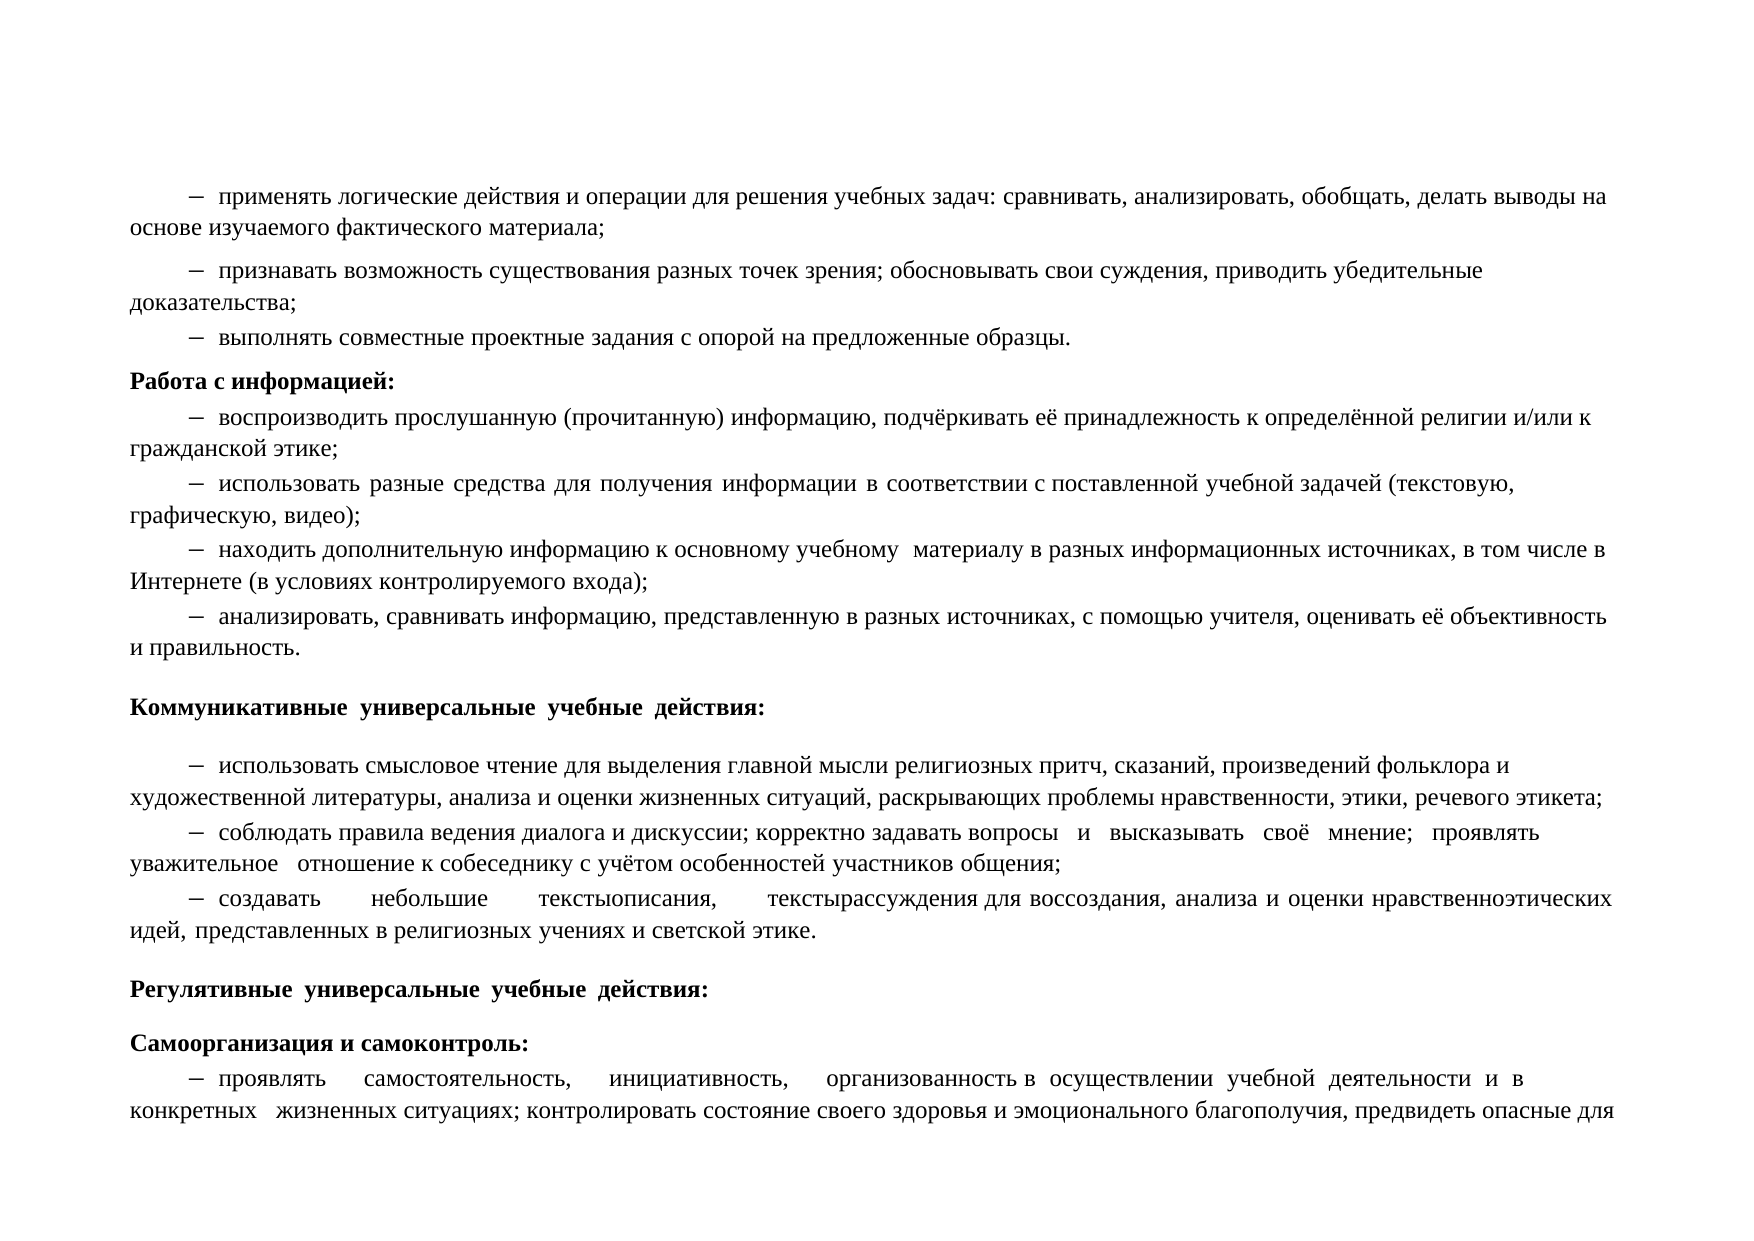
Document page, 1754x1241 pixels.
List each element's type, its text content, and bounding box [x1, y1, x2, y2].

text Регулятивные универсальные учебные действия: [129, 974, 1636, 1003]
text Работа с информацией: [129, 366, 1636, 394]
list анализировать, сравнивать информацию, представленную в разных источниках, с помощью учителя, оценивать её объективность и правильность. [129, 597, 1622, 661]
list воспроизводить прослушанную (прочитанную) информацию, подчёркивать её принадлежность к определённой религии и/или к гражданской этике; [129, 398, 1621, 462]
list выполнять совместные проектные задания с опорой на предложенные образцы. [129, 318, 1622, 352]
text Самоорганизация и самоконтроль: [129, 1028, 1636, 1057]
text Коммуникативные универсальные учебные действия: [129, 692, 1636, 721]
list применять логические действия и операции для решения учебных задач: сравнивать, анализировать, обобщать, делать выводы на основе изучаемого фактического материала; [129, 177, 1621, 241]
list признавать возможность существования разных точек зрения; обосновывать свои суждения, приводить убедительные доказательства; [129, 251, 1620, 315]
list создавать небольшие тексты­описания, тексты­рассуждения для воссоздания, анализа и оценки нравственно­этических идей, представленных в религиозных учениях и светской этике. [129, 879, 1621, 943]
list использовать смысловое чтение для выделения главной мысли религиозных притч, сказаний, произведений фольклора и художественной литературы, анализа и оценки жизненных ситуаций, раскрывающих проблемы нравственности, этики, речевого этикета; [129, 746, 1621, 811]
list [129, 1059, 1622, 1124]
list находить дополнительную информацию к основному учебному материалу в разных информационных источниках, в том числе в Интернете (в условиях контролируемого входа); [129, 530, 1623, 595]
list соблюдать правила ведения диалога и дискуссии; корректно задавать вопросы и высказывать своё мнение; проявлять уважительное отношение к собеседнику с учётом особенностей участников общения; [129, 813, 1622, 877]
list использовать разные средства для получения информации в соответствии с поставленной учебной задачей (текстовую, графическую, видео); [129, 464, 1621, 528]
